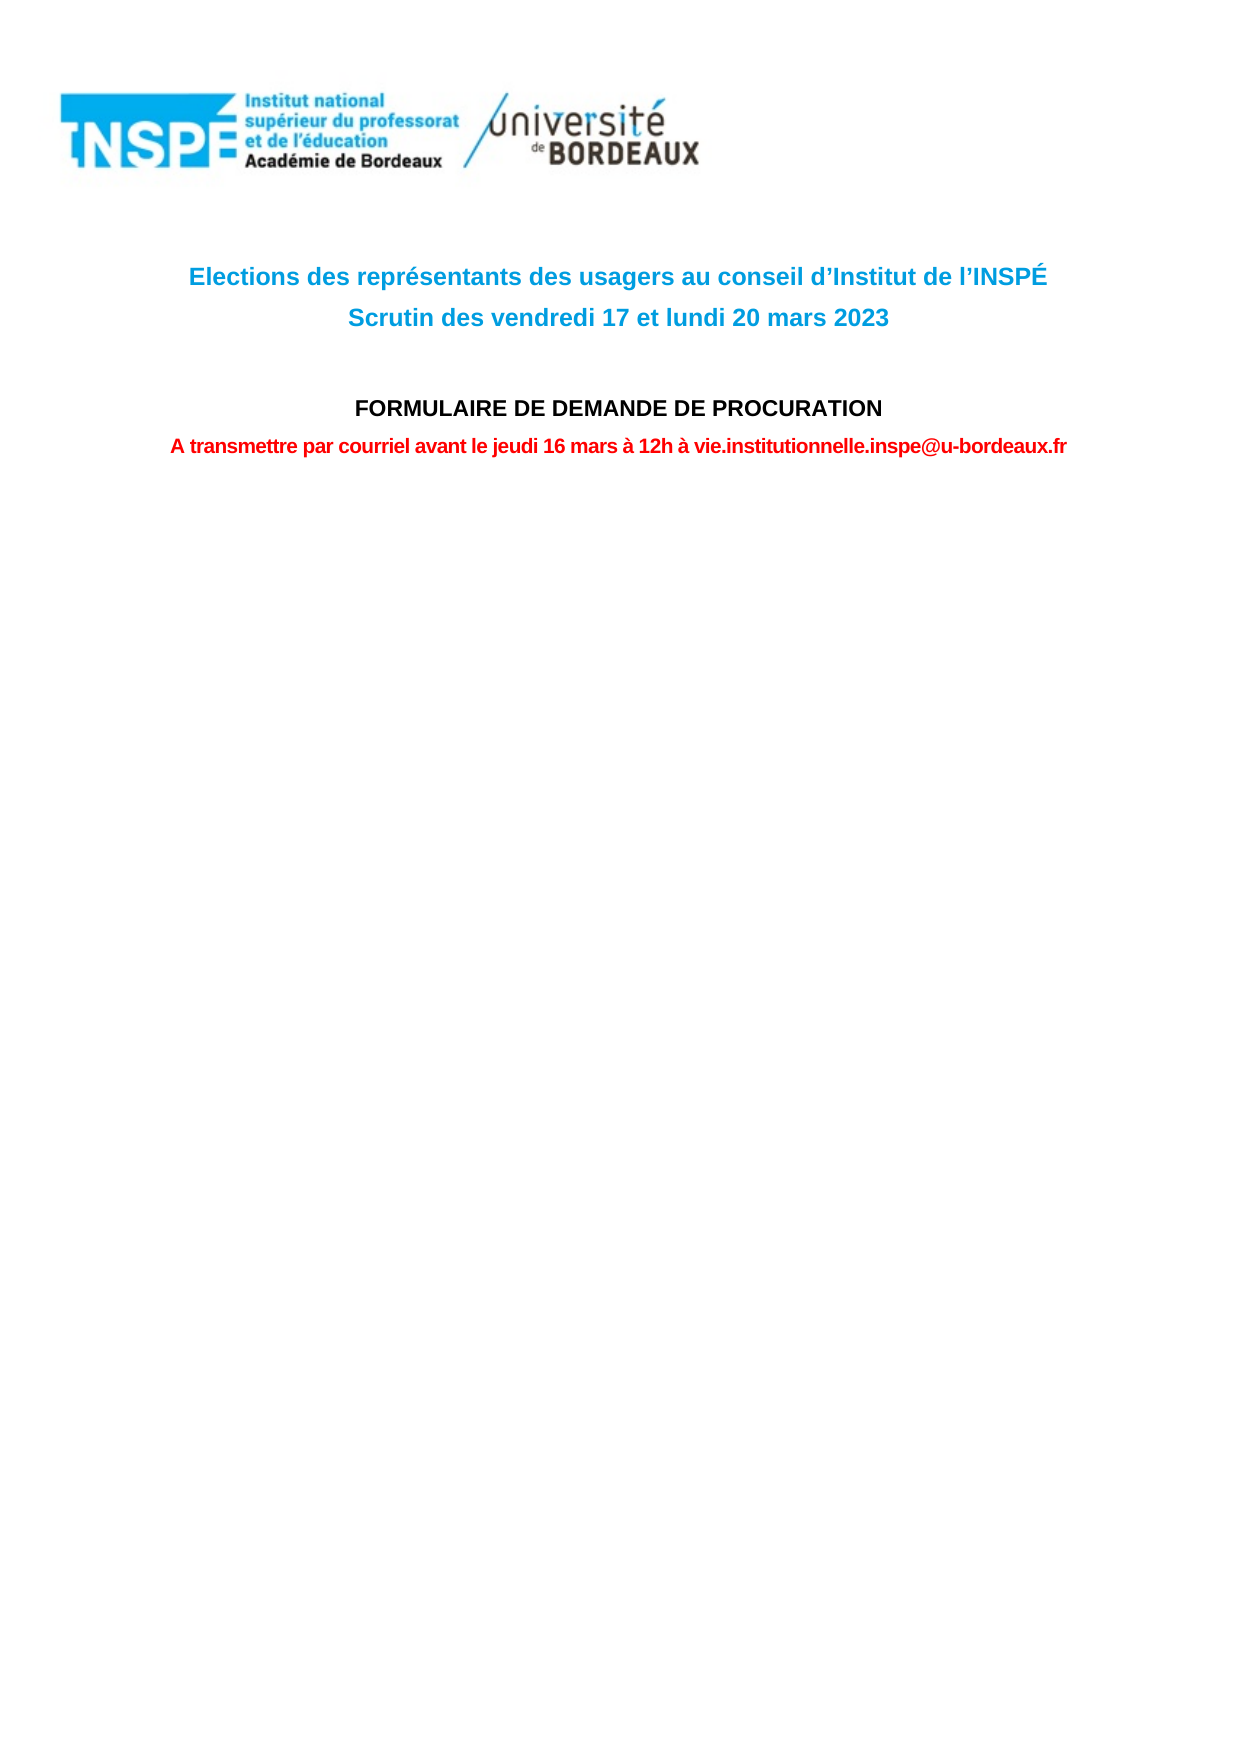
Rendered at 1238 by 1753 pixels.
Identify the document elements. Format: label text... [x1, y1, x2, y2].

text Scrutin des vendredi 17 et lundi 20 mars 2023 [83, 303, 1155, 332]
text A transmettre par courriel avant le jeudi 16 mars à 12h à vie.institutionnelle.inspe@u-bordeaux.fr [83, 433, 1155, 457]
picture [38, 70, 722, 225]
text FORMULAIRE DE DEMANDE DE PROCURATION [83, 394, 1155, 421]
text Elections des représentants des usagers au conseil d’Institut de l’INSPÉ [83, 262, 1155, 291]
